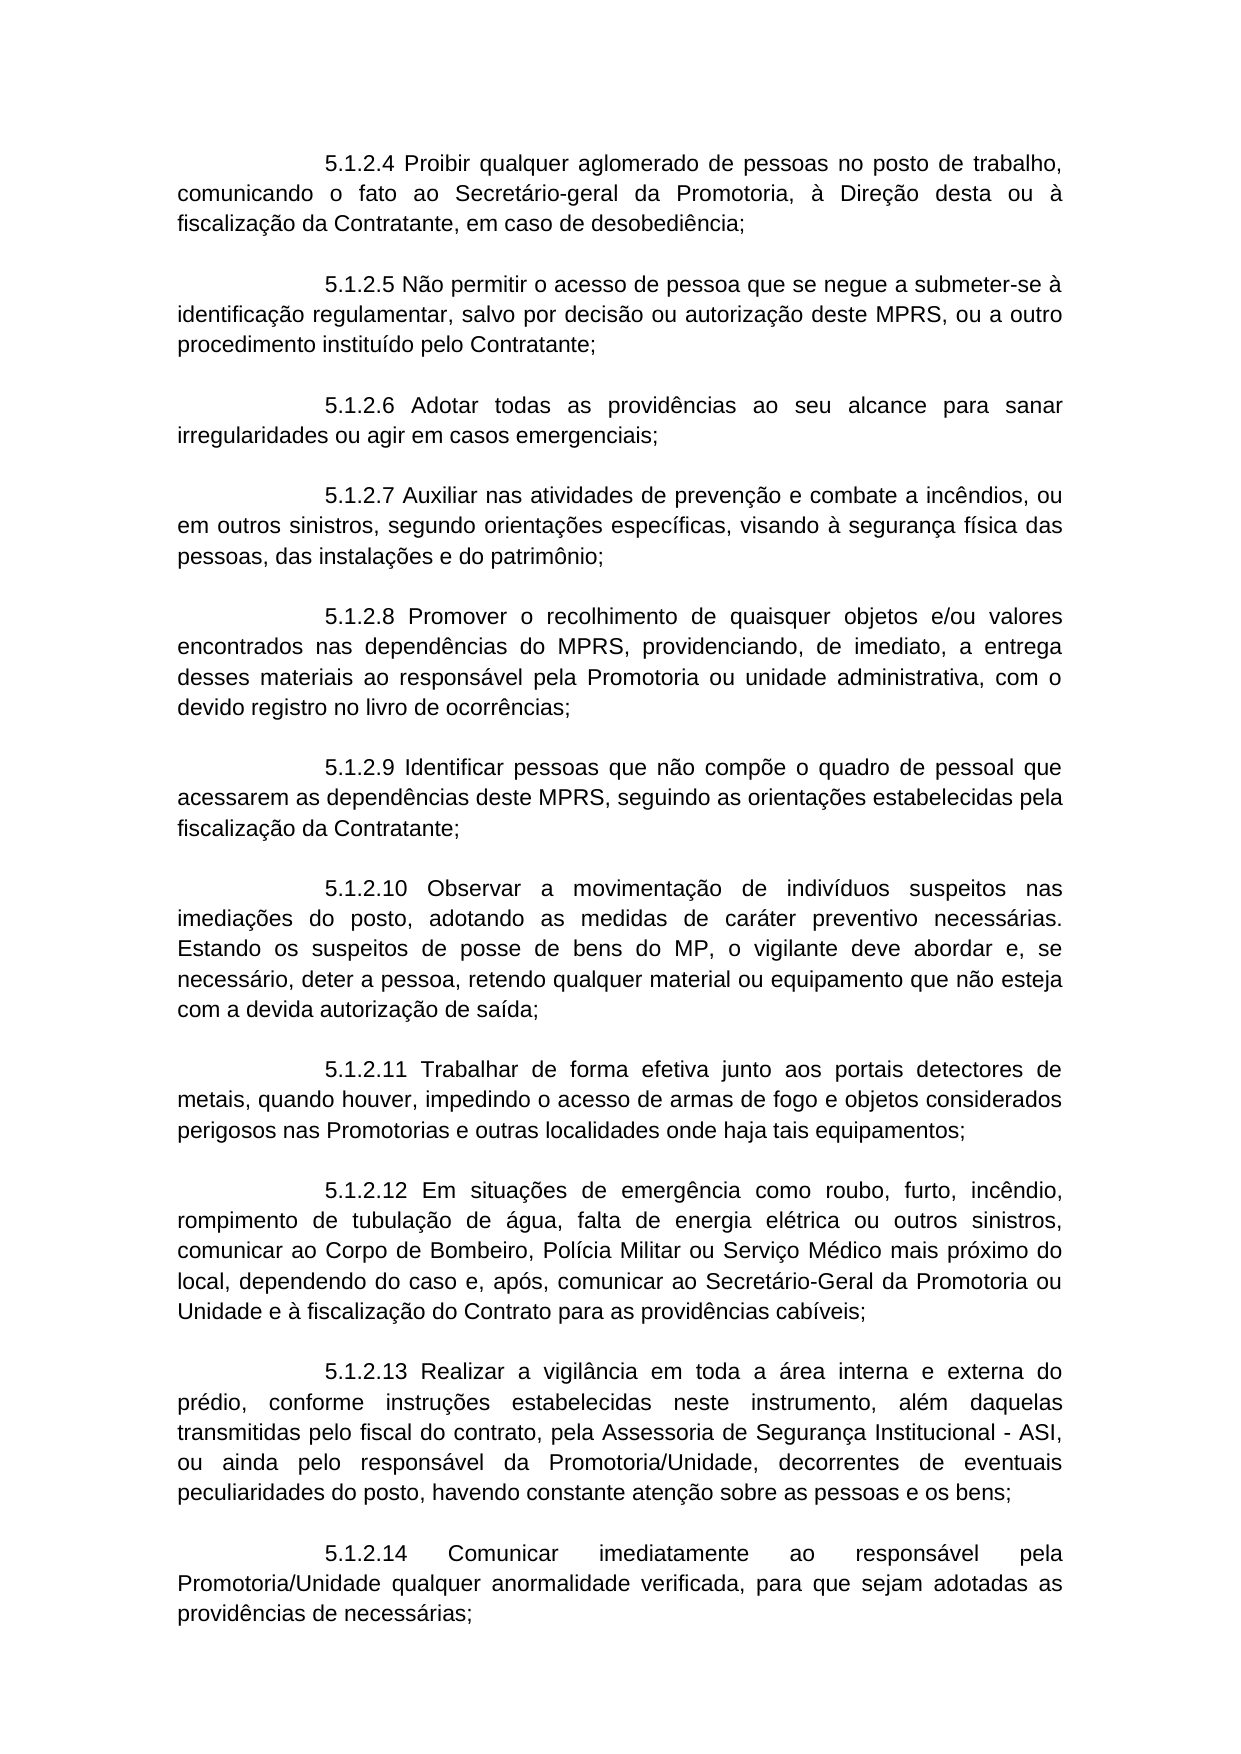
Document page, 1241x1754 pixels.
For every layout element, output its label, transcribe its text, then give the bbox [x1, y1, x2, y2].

text 5.1.2.6 Adotar todas as providências ao seu alcance para sanar irregularidades ou agir em casos emergenciais; [177, 392, 1063, 448]
text 5.1.2.14 Comunicar imediatamente ao responsável pela Promotoria/Unidade qualquer anormalidade verificada, para que sejam adotadas as providências de necessárias; [177, 1539, 1063, 1626]
text 5.1.2.9 Identificar pessoas que não compõe o quadro de pessoal que acessarem as dependências deste MPRS, seguindo as orientações estabelecidas pela fiscalização da Contratante; [177, 754, 1063, 841]
text 5.1.2.13 Realizar a vigilância em toda a área interna e externa do prédio, conforme instruções estabelecidas neste instrumento, além daquelas transmitidas pelo fiscal do contrato, pela Assessoria de Segurança Institucional - ASI, ou ainda pelo responsável da Promotoria/Unidade, decorrentes de eventuais peculiaridades do posto, havendo constante atenção sobre as pessoas e os bens; [177, 1358, 1063, 1506]
text 5.1.2.10 Observar a movimentação de indivíduos suspeitos nas imediações do posto, adotando as medidas de caráter preventivo necessárias. Estando os suspeitos de posse de bens do MP, o vigilante deve abordar e, se necessário, deter a pessoa, retendo qualquer material ou equipamento que não esteja com a devida autorização de saída; [177, 875, 1063, 1022]
text 5.1.2.12 Em situações de emergência como roubo, furto, incêndio, rompimento de tubulação de água, falta de energia elétrica ou outros sinistros, comunicar ao Corpo de Bombeiro, Polícia Militar ou Serviço Médico mais próximo do local, dependendo do caso e, após, comunicar ao Secretário-Geral da Promotoria ou Unidade e à fiscalização do Contrato para as providências cabíveis; [177, 1177, 1063, 1324]
text 5.1.2.8 Promover o recolhimento de quaisquer objetos e/ou valores encontrados nas dependências do MPRS, providenciando, de imediato, a entrega desses materiais ao responsável pela Promotoria ou unidade administrativa, com o devido registro no livro de ocorrências; [177, 603, 1063, 720]
text 5.1.2.11 Trabalhar de forma efetiva junto aos portais detectores de metais, quando houver, impedindo o acesso de armas de fogo e objetos considerados perigosos nas Promotorias e outras localidades onde haja tais equipamentos; [177, 1056, 1063, 1143]
text 5.1.2.7 Auxiliar nas atividades de prevenção e combate a incêndios, ou em outros sinistros, segundo orientações específicas, visando à segurança física das pessoas, das instalações e do patrimônio; [177, 482, 1063, 569]
text 5.1.2.5 Não permitir o acesso de pessoa que se negue a submeter-se à identificação regulamentar, salvo por decisão ou autorização deste MPRS, ou a outro procedimento instituído pelo Contratante; [177, 271, 1063, 358]
text 5.1.2.4 Proibir qualquer aglomerado de pessoas no posto de trabalho, comunicando o fato ao Secretário-geral da Promotoria, à Direção desta ou à fiscalização da Contratante, em caso de desobediência; [177, 150, 1063, 237]
